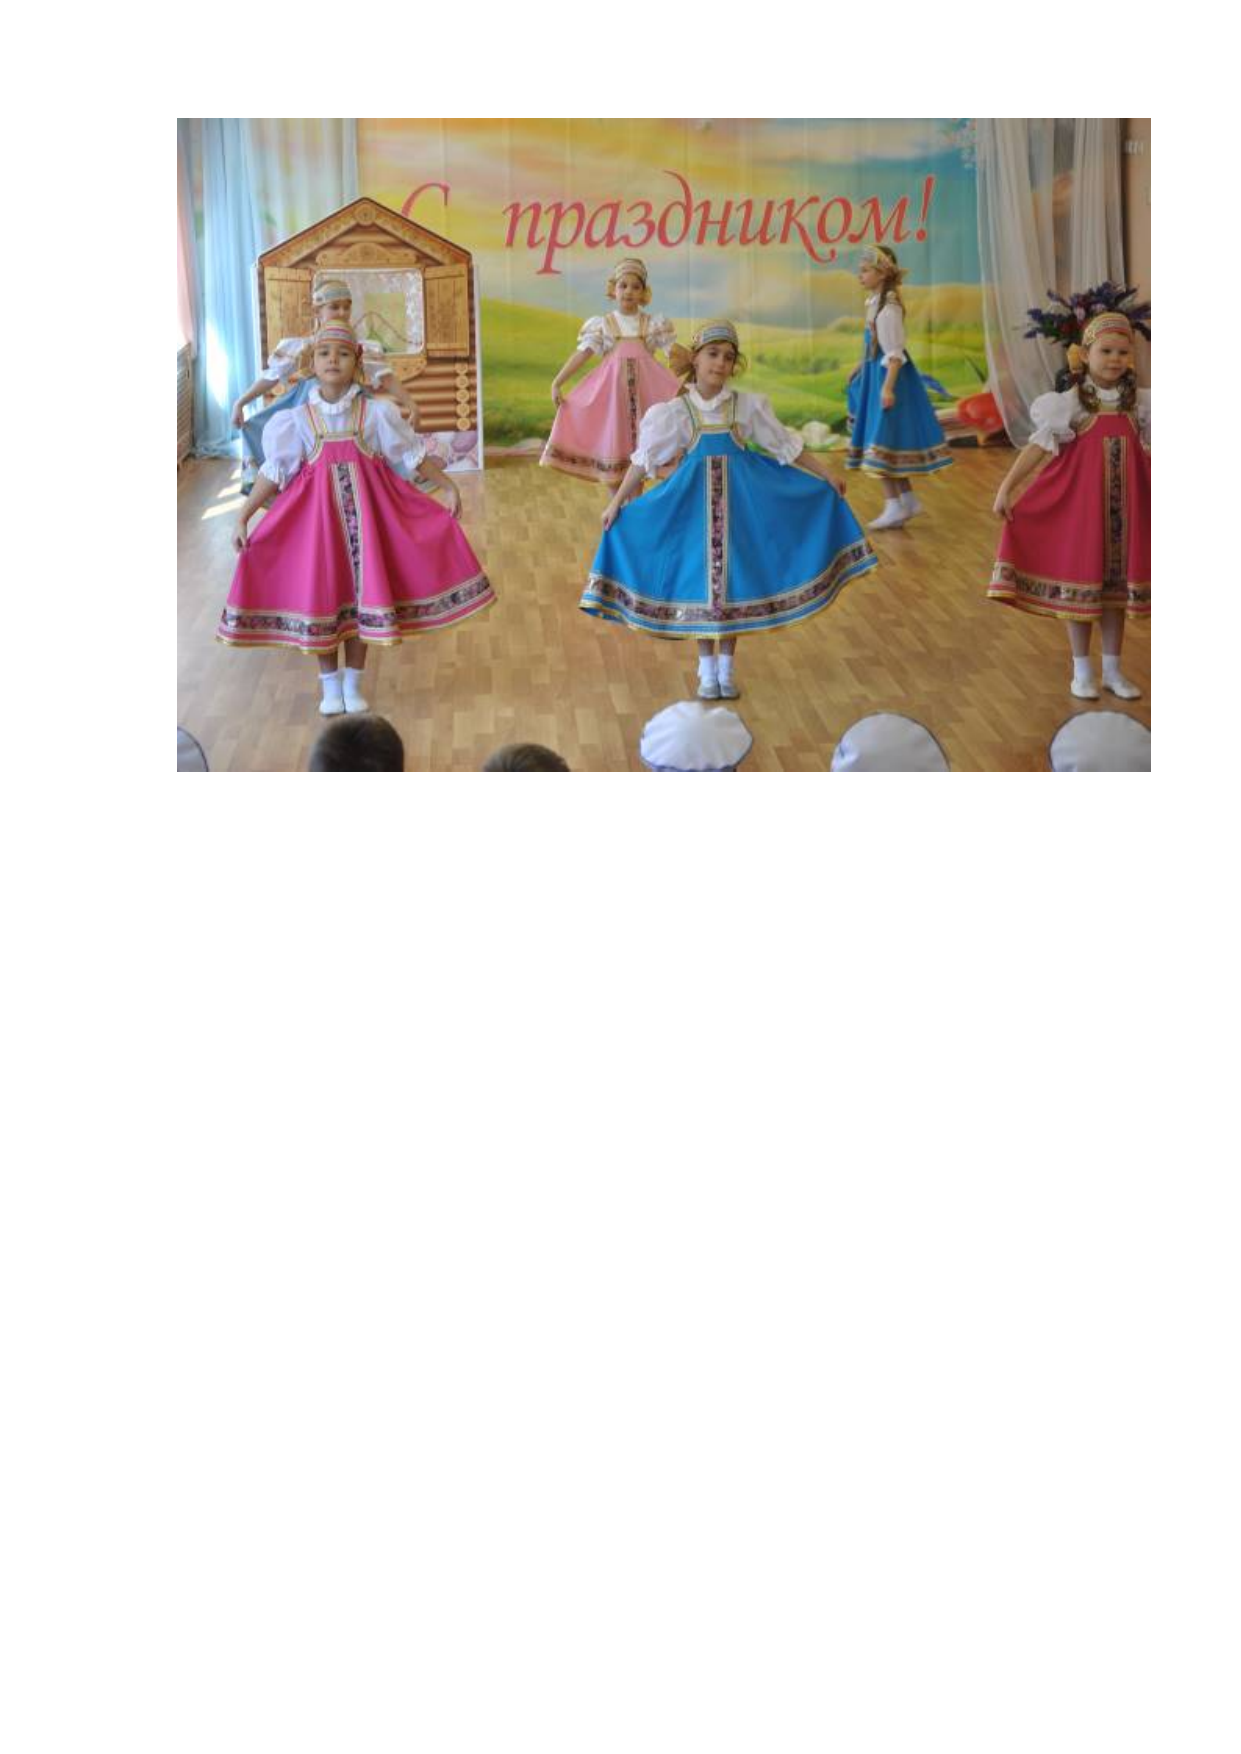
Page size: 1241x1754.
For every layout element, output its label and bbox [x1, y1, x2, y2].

picture [177, 118, 1151, 772]
